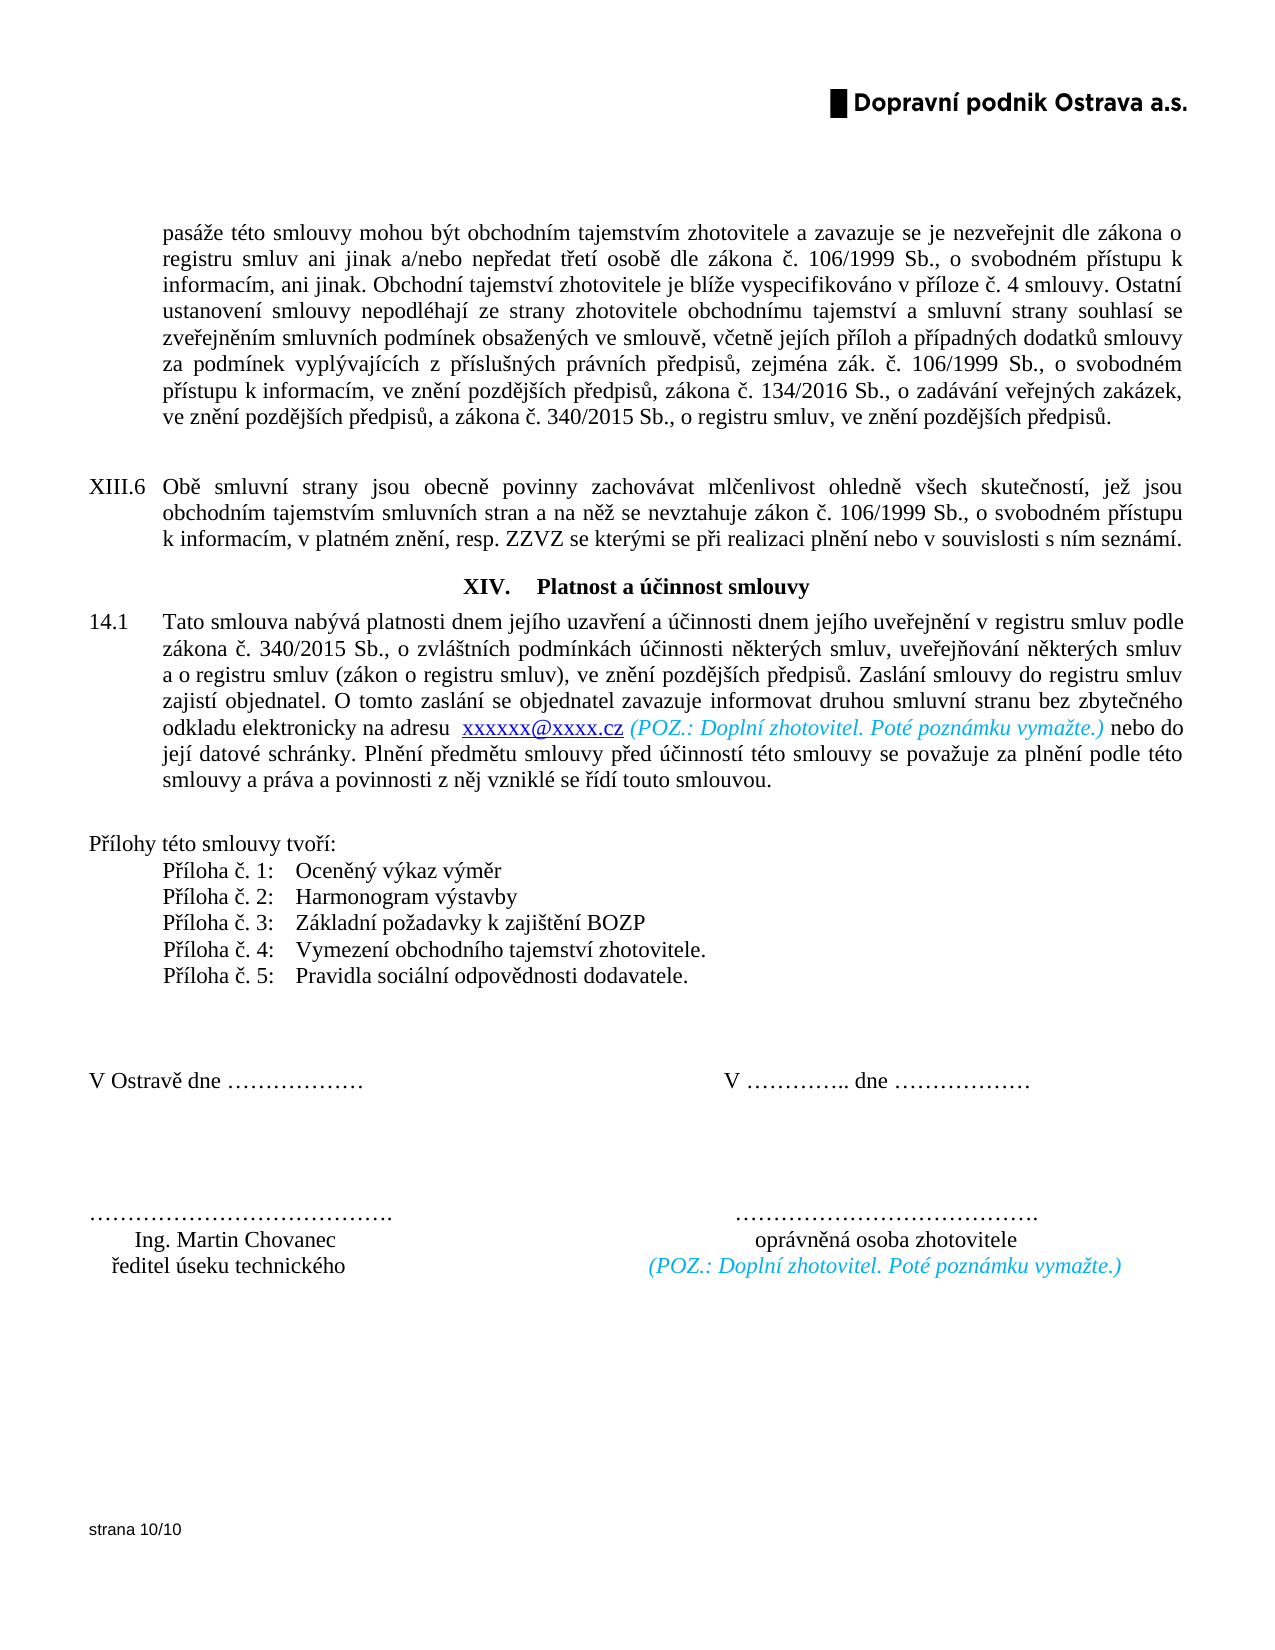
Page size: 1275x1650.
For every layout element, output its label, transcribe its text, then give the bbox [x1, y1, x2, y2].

text Přílohy této smlouvy tvoří: [89, 830, 1184, 857]
text …………………………………. …………………………………. [89, 1199, 1184, 1226]
list Obě smluvní strany jsou obecně povinny zachovávat mlčenlivost ohledně všech skutečností, jež jsou obchodním tajemstvím smluvních stran a na něž se nevztahuje zákon č. 106/1999 Sb., o svobodném přístupu k informacím, v platném znění, resp. ZZVZ se kterými se při realizaci plnění nebo v souvislosti s ním seznámí. [89, 473, 1184, 552]
text Příloha č. 2: Harmonogram výstavby [162, 883, 1184, 909]
text Příloha č. 3: Základní požadavky k zajištění BOZP [162, 909, 1184, 936]
text 14.1 Tato smlouva nabývá platnosti dnem jejího uzavření a účinnosti dnem jejího uveřejnění v registru smluv podle zákona č. 340/2015 Sb., o zvláštních podmínkách účinnosti některých smluv, uveřejňování některých smluv a o registru smluv (zákon o registru smluv), ve znění pozdějších předpisů. Zaslání smlouvy do registru smluv zajistí objednatel. O tomto zaslání se objednatel zavazuje informovat druhou smluvní stranu bez zbytečného odkladu elektronicky na adresu xxxxxx@xxxx.cz (POZ.: Doplní zhotovitel. Poté poznámku vymažte.) nebo do její datové schránky. Plnění předmětu smlouvy před účinností této smlouvy se považuje za plnění podle této smlouvy a práva a povinnosti z něj vzniklé se řídí touto smlouvou. [89, 608, 1184, 793]
text Příloha č. 1: Oceněný výkaz výměr [162, 857, 1184, 883]
subtitle Platnost a účinnost smlouvy [89, 573, 1184, 599]
picture [830, 89, 1187, 118]
text Příloha č. 4: Vymezení obchodního tajemství zhotovitele. [89, 936, 1184, 962]
text Ing. Martin Chovanec oprávněná osoba zhotovitele [89, 1226, 1184, 1252]
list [89, 218, 1184, 429]
text Příloha č. 5: Pravidla sociální odpovědnosti dodavatele. [89, 962, 1184, 988]
text V Ostravě dne ……………… V ………….. dne ……………… [89, 1068, 1184, 1094]
text ředitel úseku technického (POZ.: Doplní zhotovitel. Poté poznámku vymažte.) [89, 1252, 1184, 1278]
